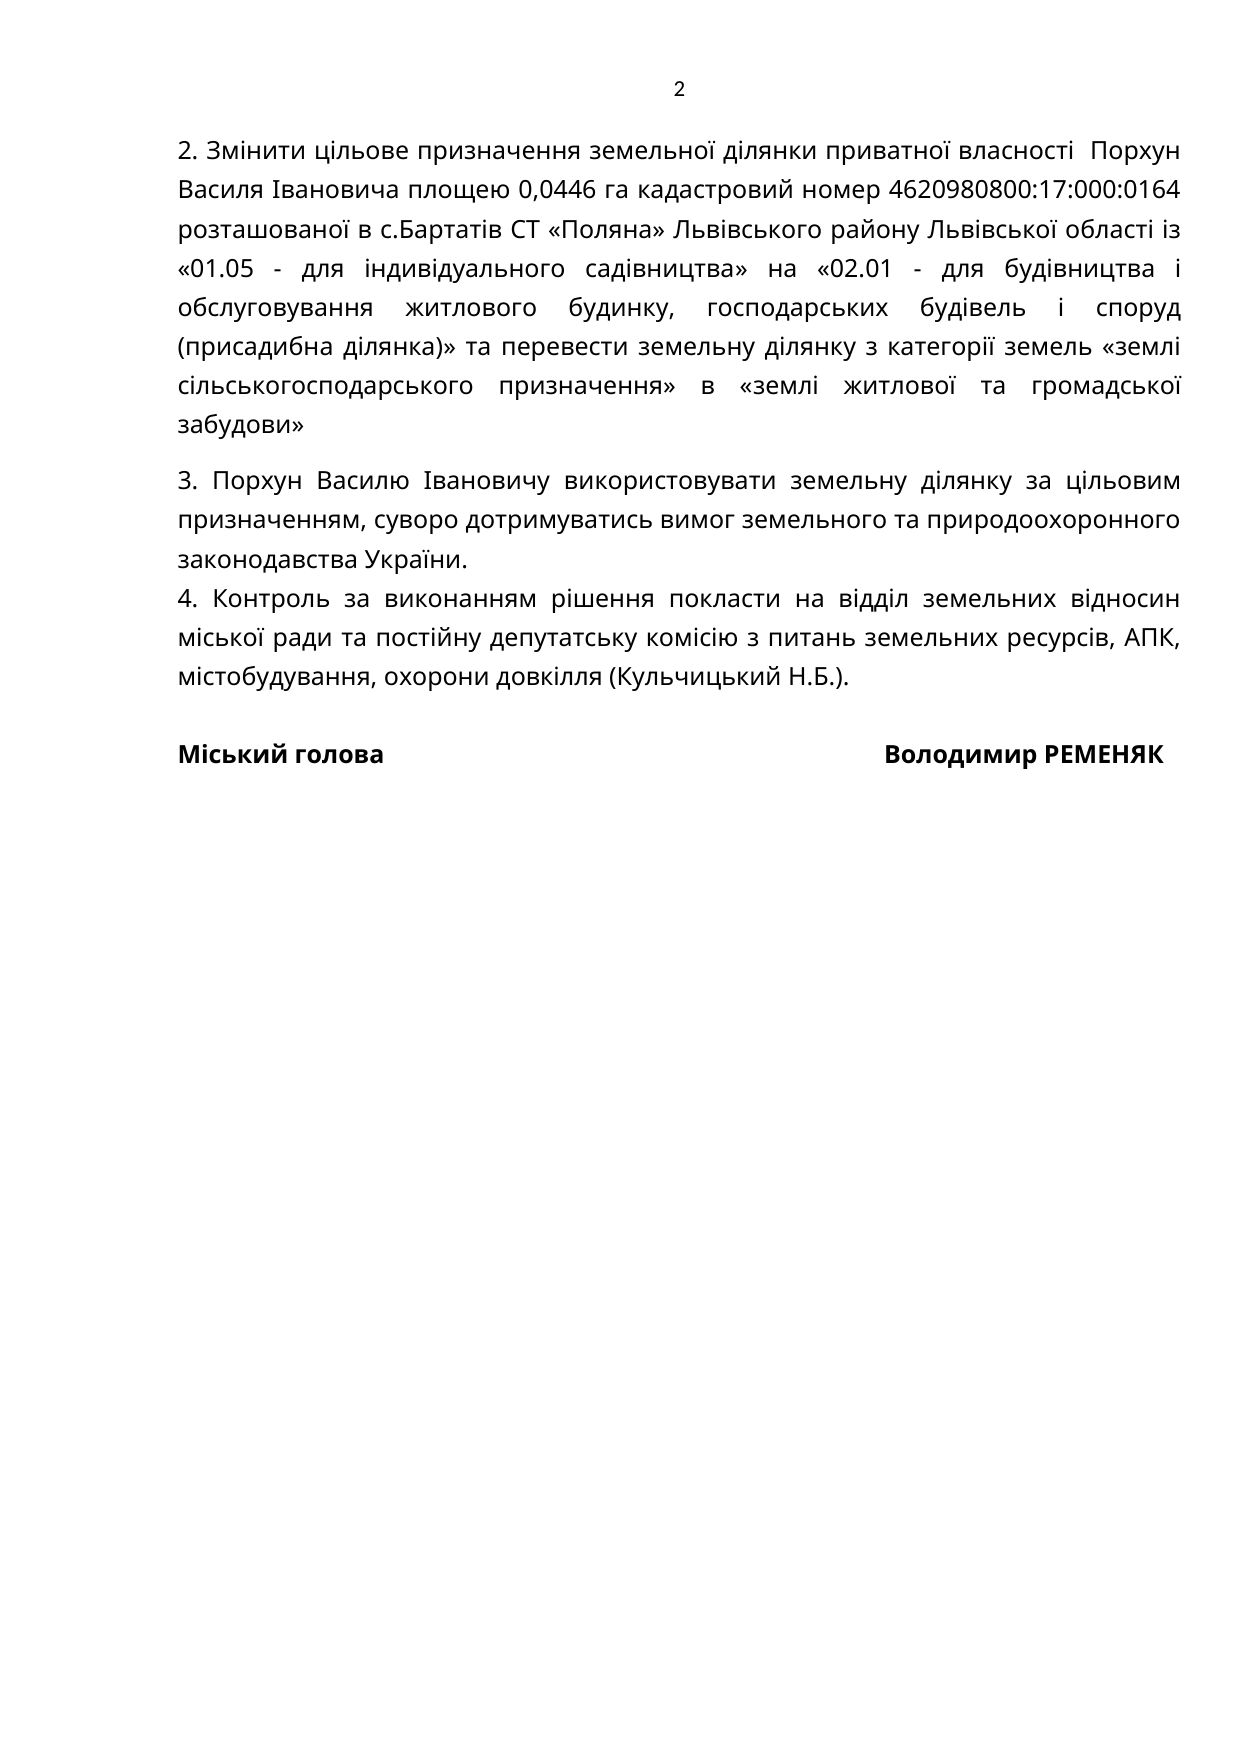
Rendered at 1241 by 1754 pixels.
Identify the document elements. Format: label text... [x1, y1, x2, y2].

text Міський голова Володимир РЕМЕНЯК [177, 737, 1181, 771]
text 4. Контроль за виконанням рішення покласти на відділ земельних відносин міської ради та постійну депутатську комісію з питань земельних ресурсів, АПК, містобудування, охорони довкілля (Кульчицький Н.Б.). [177, 581, 1182, 693]
text 3. Порхун Василю Івановичу використовувати земельну ділянку за цільовим призначенням, суворо дотримуватись вимог земельного та природоохоронного законодавства України. [177, 463, 1182, 575]
text 2. Змінити цільове призначення земельної ділянки приватної власності Порхун Василя Івановича площею 0,0446 га кадастровий номер 4620980800:17:000:0164 розташованої в с.Бартатів СТ «Поляна» Львівського району Львівської області із «01.05 - для індивідуального садівництва» на «02.01 - для будівництва і обслуговування житлового будинку, господарських будівель і споруд (присадибна ділянка)» та перевести земельну ділянку з категорії земель «землі сільськогосподарського призначення» в «землі житлової та громадської забудови» [177, 133, 1182, 441]
